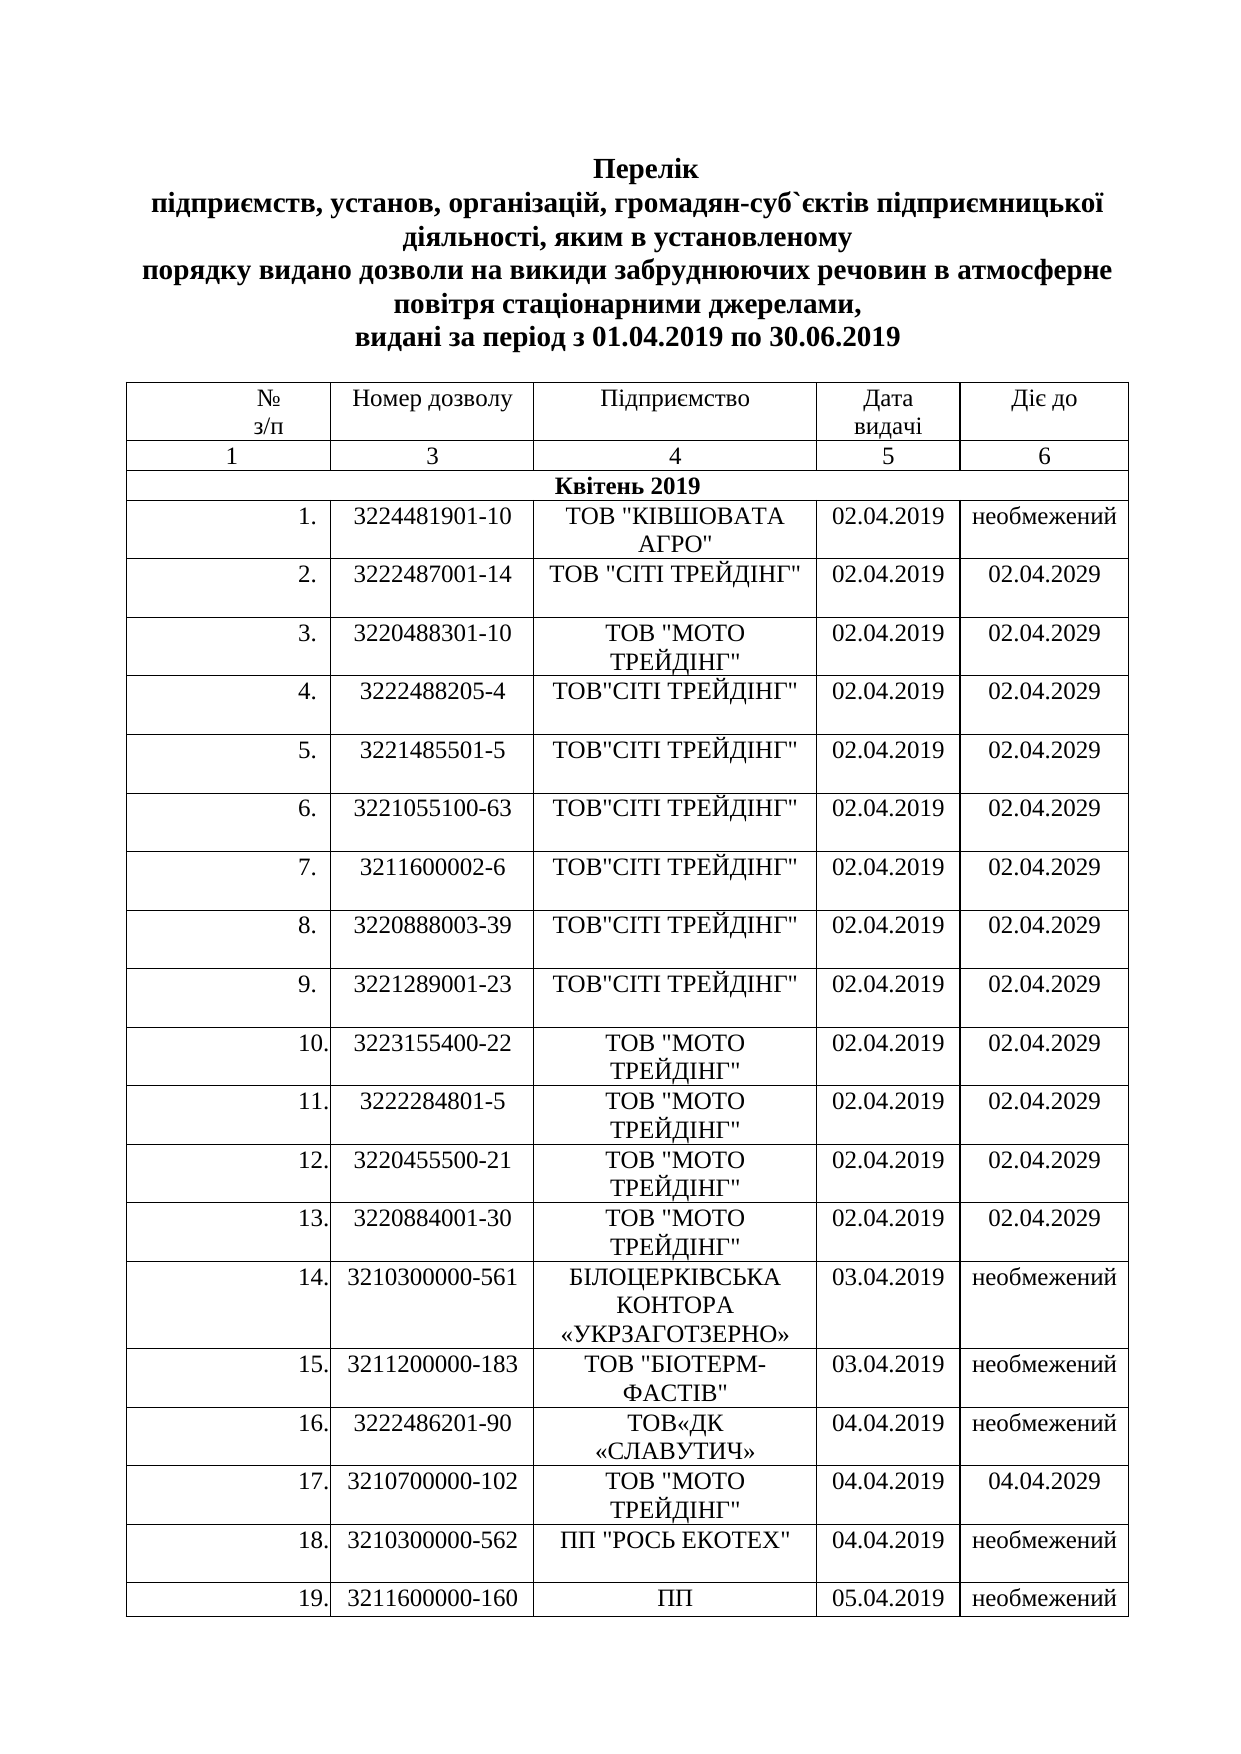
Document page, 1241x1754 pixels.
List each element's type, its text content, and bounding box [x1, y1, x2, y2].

table_cell 02.04.2029 [961, 618, 1128, 675]
table_cell 3220888003-39 [331, 911, 533, 968]
table_cell 02.04.2029 [961, 911, 1128, 968]
table_cell ТОВ"СІТІ ТРЕЙДІНГ" [534, 969, 816, 1027]
table_cell 02.04.2019 [817, 618, 959, 675]
table_cell [127, 1028, 330, 1085]
table_cell [127, 1525, 330, 1582]
table_cell 3211600002-6 [331, 852, 533, 909]
table_cell 3222284801-5 [331, 1086, 533, 1144]
table_cell необмежений [961, 1525, 1128, 1582]
table_cell [127, 735, 330, 792]
table_cell 02.04.2019 [817, 794, 959, 851]
table_header Дата видачі [817, 383, 959, 440]
table_cell 1 [127, 441, 330, 470]
table_cell 03.04.2019 [817, 1262, 959, 1348]
table_cell 3220884001-30 [331, 1203, 533, 1261]
table_cell 02.04.2029 [961, 1086, 1128, 1144]
text порядку видано дозволи на викиди забруднюючих речовин в атмосферне повітря стаціонарними джерелами, [88, 252, 1166, 319]
table_cell ТОВ"СІТІ ТРЕЙДІНГ" [534, 911, 816, 968]
table_cell [127, 676, 330, 734]
table_cell 04.04.2019 [817, 1525, 959, 1582]
table_cell 05.04.2019 [817, 1583, 959, 1616]
table_cell 02.04.2029 [961, 676, 1128, 734]
table_cell 02.04.2029 [961, 559, 1128, 617]
table_header № з/п [127, 383, 330, 440]
table_cell [127, 1203, 330, 1261]
table_cell 02.04.2019 [817, 1028, 959, 1085]
table_cell ТОВ "МОТО ТРЕЙДІНГ" [534, 1466, 816, 1524]
table_cell 3211200000-183 [331, 1349, 533, 1407]
table_cell ТОВ "МОТО ТРЕЙДІНГ" [534, 618, 816, 675]
table_cell 02.04.2019 [817, 1203, 959, 1261]
table_cell 02.04.2029 [961, 852, 1128, 909]
table_cell ТОВ"СІТІ ТРЕЙДІНГ" [534, 676, 816, 734]
table_cell ТОВ"СІТІ ТРЕЙДІНГ" [534, 852, 816, 909]
table_cell 3 [331, 441, 533, 470]
table_cell 3221485501-5 [331, 735, 533, 792]
table_cell 6 [961, 441, 1128, 470]
table_cell 3210700000-102 [331, 1466, 533, 1524]
table_cell 02.04.2019 [817, 969, 959, 1027]
table_cell 5 [817, 441, 959, 470]
table_cell Квітень 2019 [127, 471, 1128, 500]
table_cell 3222488205-4 [331, 676, 533, 734]
table_cell необмежений [961, 1262, 1128, 1348]
table_cell [127, 1349, 330, 1407]
table_cell 3224481901-10 [331, 501, 533, 558]
table_cell необмежений [961, 501, 1128, 558]
table_header Діє до [961, 383, 1128, 440]
table_cell 02.04.2019 [817, 501, 959, 558]
table_cell ТОВ "СІТІ ТРЕЙДІНГ" [534, 559, 816, 617]
table_cell ТОВ«ДК «СЛАВУТИЧ» [534, 1408, 816, 1465]
table_cell [127, 969, 330, 1027]
table_cell 02.04.2019 [817, 911, 959, 968]
table_cell ТОВ "МОТО ТРЕЙДІНГ" [534, 1028, 816, 1085]
table_cell [127, 852, 330, 909]
table_cell [127, 559, 330, 617]
table_header Номер дозволу [331, 383, 533, 440]
table_cell 02.04.2029 [961, 1145, 1128, 1202]
table_cell ТОВ "МОТО ТРЕЙДІНГ" [534, 1203, 816, 1261]
table_cell [127, 911, 330, 968]
table_cell ПП "РОСЬ ЕКОТЕХ" [534, 1525, 816, 1582]
table_cell 3222487001-14 [331, 559, 533, 617]
table_cell 4 [534, 441, 816, 470]
table_cell 02.04.2029 [961, 735, 1128, 792]
table_cell 3221055100-63 [331, 794, 533, 851]
table_cell [127, 1408, 330, 1465]
table_cell необмежений [961, 1408, 1128, 1465]
table_cell БІЛОЦЕРКІВСЬКА КОНТОРА «УКРЗАГОТЗЕРНО» [534, 1262, 816, 1348]
text підприємств, установ, організацій, громадян-суб`єктів підприємницької діяльності, яким в установленому [88, 185, 1166, 252]
table_cell 3210300000-562 [331, 1525, 533, 1582]
table_cell 03.04.2019 [817, 1349, 959, 1407]
table_cell ТОВ"СІТІ ТРЕЙДІНГ" [534, 735, 816, 792]
table_cell [127, 1145, 330, 1202]
table_cell 02.04.2019 [817, 1086, 959, 1144]
table_cell 3220455500-21 [331, 1145, 533, 1202]
table_cell 3221289001-23 [331, 969, 533, 1027]
table_cell ТОВ "МОТО ТРЕЙДІНГ" [534, 1086, 816, 1144]
table_cell 3223155400-22 [331, 1028, 533, 1085]
table_cell 3220488301-10 [331, 618, 533, 675]
table_cell 02.04.2019 [817, 735, 959, 792]
table_cell 02.04.2019 [817, 852, 959, 909]
table_cell [127, 794, 330, 851]
table_cell [127, 618, 330, 675]
table_cell 04.04.2029 [961, 1466, 1128, 1524]
table_cell необмежений [961, 1349, 1128, 1407]
table_cell 02.04.2029 [961, 794, 1128, 851]
table_cell 04.04.2019 [817, 1408, 959, 1465]
table_cell 02.04.2029 [961, 969, 1128, 1027]
table_cell ТОВ"СІТІ ТРЕЙДІНГ" [534, 794, 816, 851]
table_cell 3222486201-90 [331, 1408, 533, 1465]
table_cell 02.04.2019 [817, 676, 959, 734]
table_cell [127, 1583, 330, 1616]
table_cell [127, 1086, 330, 1144]
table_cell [534, 1583, 816, 1616]
text видані за період з 01.04.2019 по 30.06.2019 [88, 319, 1166, 353]
table_cell [127, 1262, 330, 1348]
table_cell 3211600000-160 [331, 1583, 533, 1616]
table_cell 02.04.2019 [817, 1145, 959, 1202]
table_cell необмежений [961, 1583, 1128, 1616]
table_cell ТОВ "БІОТЕРМ-ФАСТІВ" [534, 1349, 816, 1407]
table_cell 02.04.2029 [961, 1203, 1128, 1261]
table_cell ТОВ "КІВШОВАТА АГРО" [534, 501, 816, 558]
table_cell [127, 501, 330, 558]
table_cell 02.04.2029 [961, 1028, 1128, 1085]
table_cell ТОВ "МОТО ТРЕЙДІНГ" [534, 1145, 816, 1202]
table_cell 3210300000-561 [331, 1262, 533, 1348]
table_cell [127, 1466, 330, 1524]
text Перелік [118, 152, 1166, 185]
table_cell 02.04.2019 [817, 559, 959, 617]
table_header Підприємство [534, 383, 816, 440]
table_cell 04.04.2019 [817, 1466, 959, 1524]
